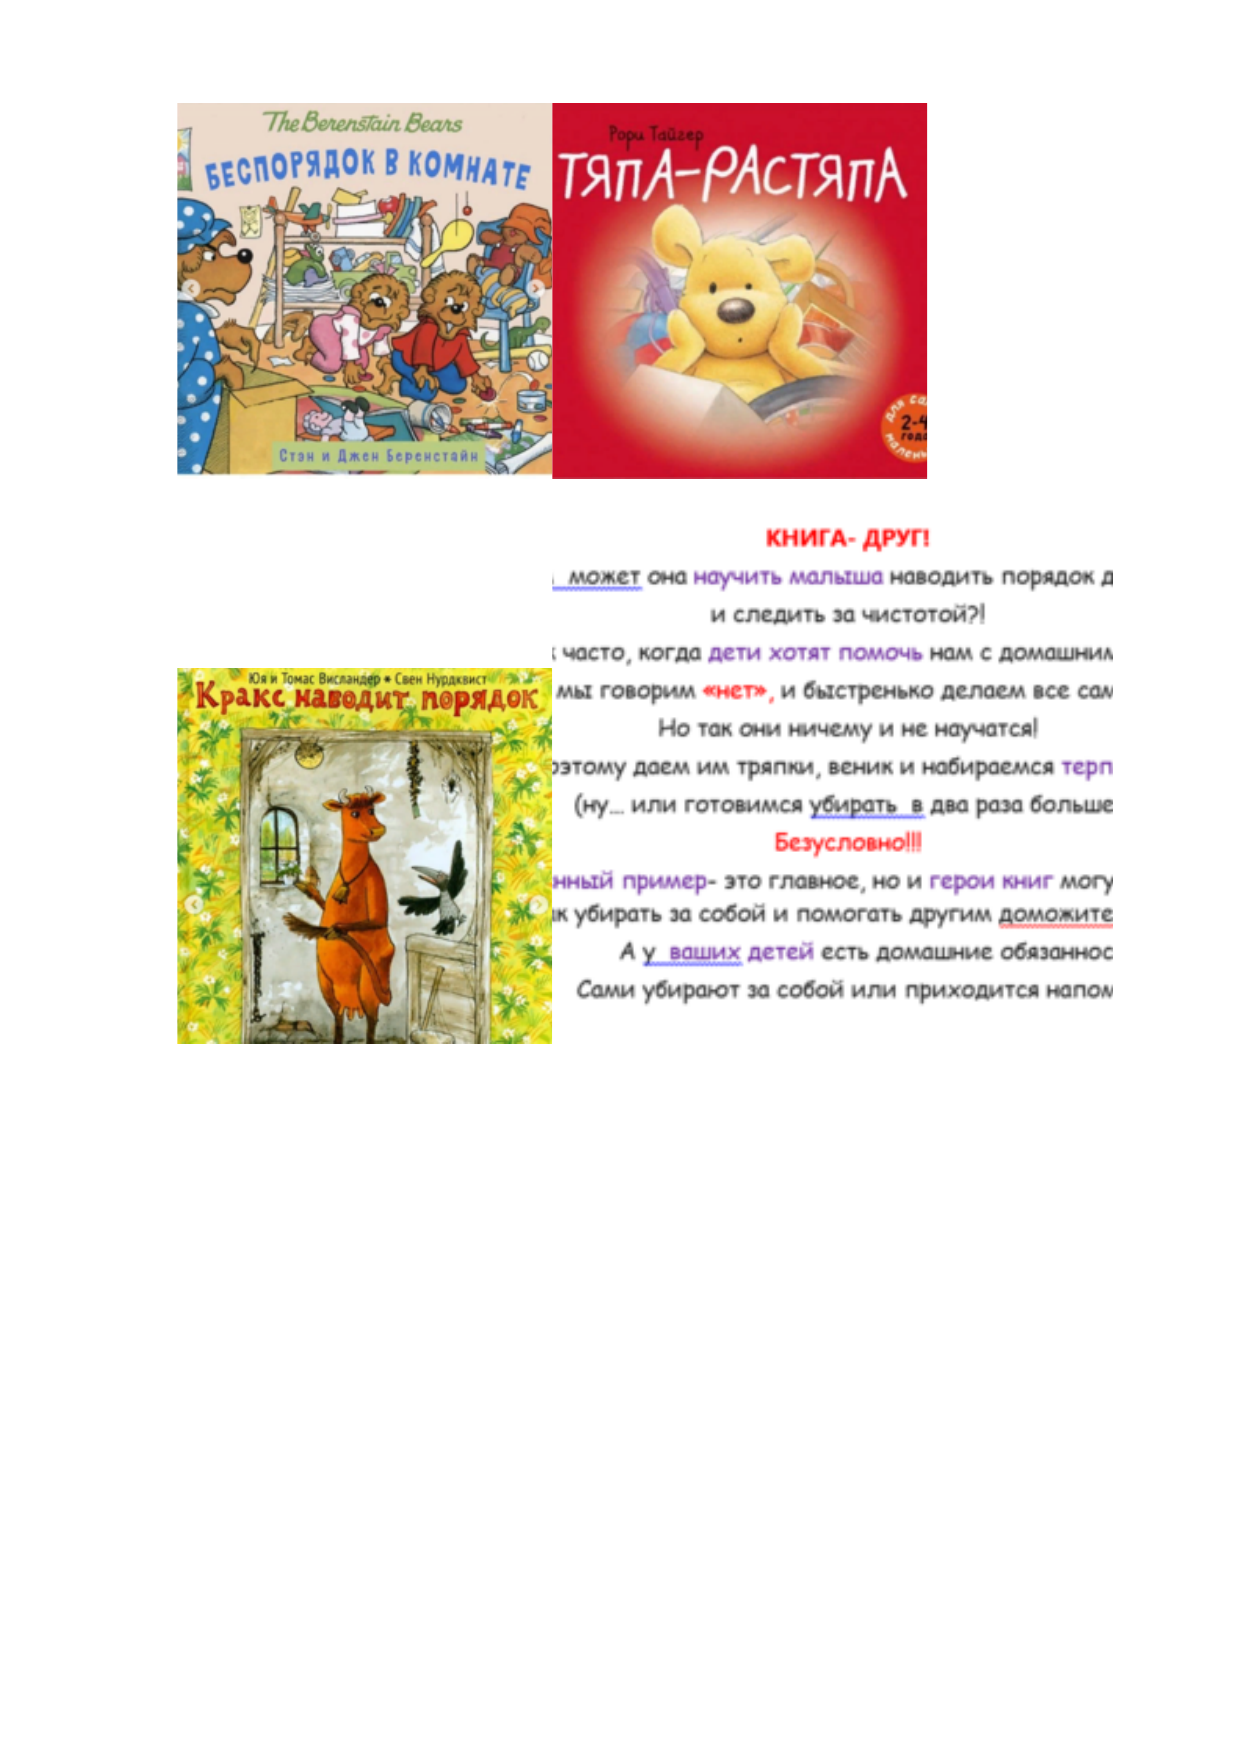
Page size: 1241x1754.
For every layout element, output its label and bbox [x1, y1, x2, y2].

picture [177, 482, 1113, 1044]
picture [177, 103, 928, 479]
